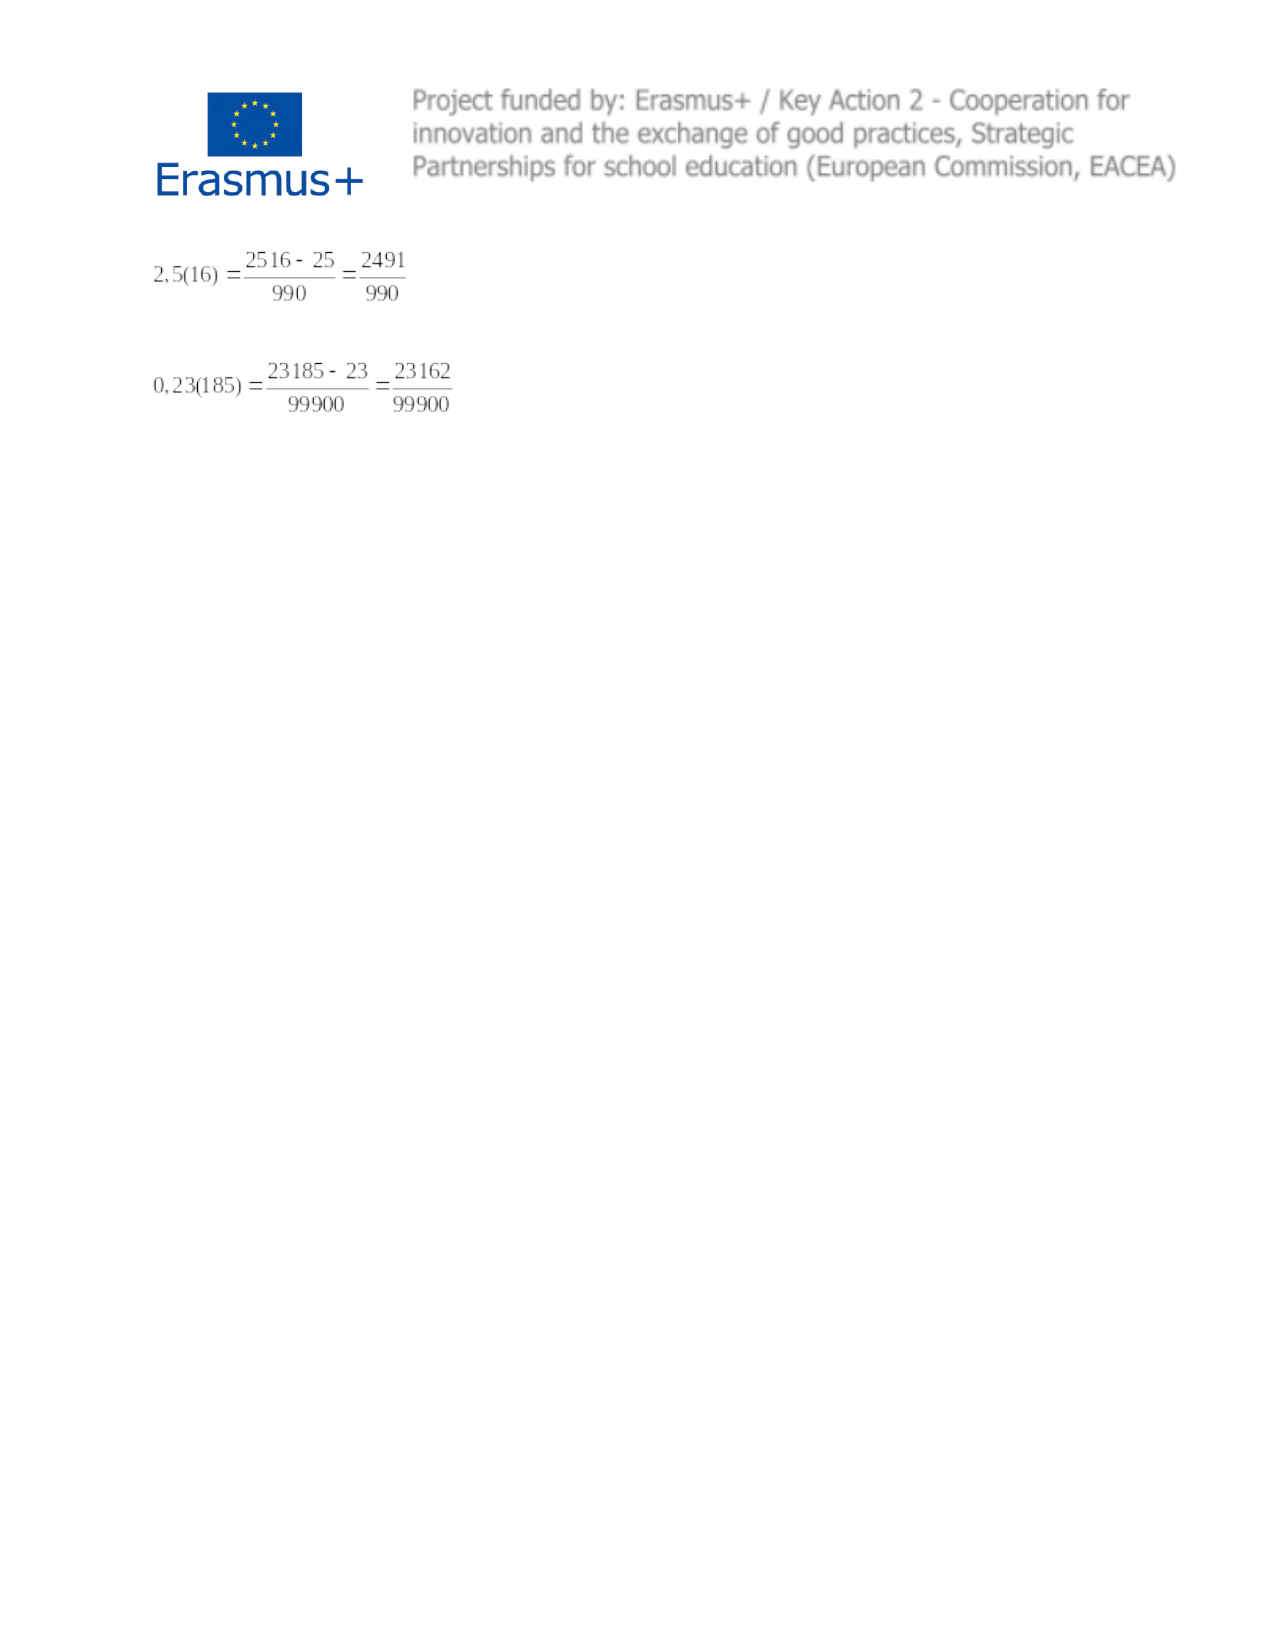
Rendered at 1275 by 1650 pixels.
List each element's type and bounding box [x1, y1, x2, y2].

picture [150, 75, 365, 198]
picture [403, 76, 1184, 188]
